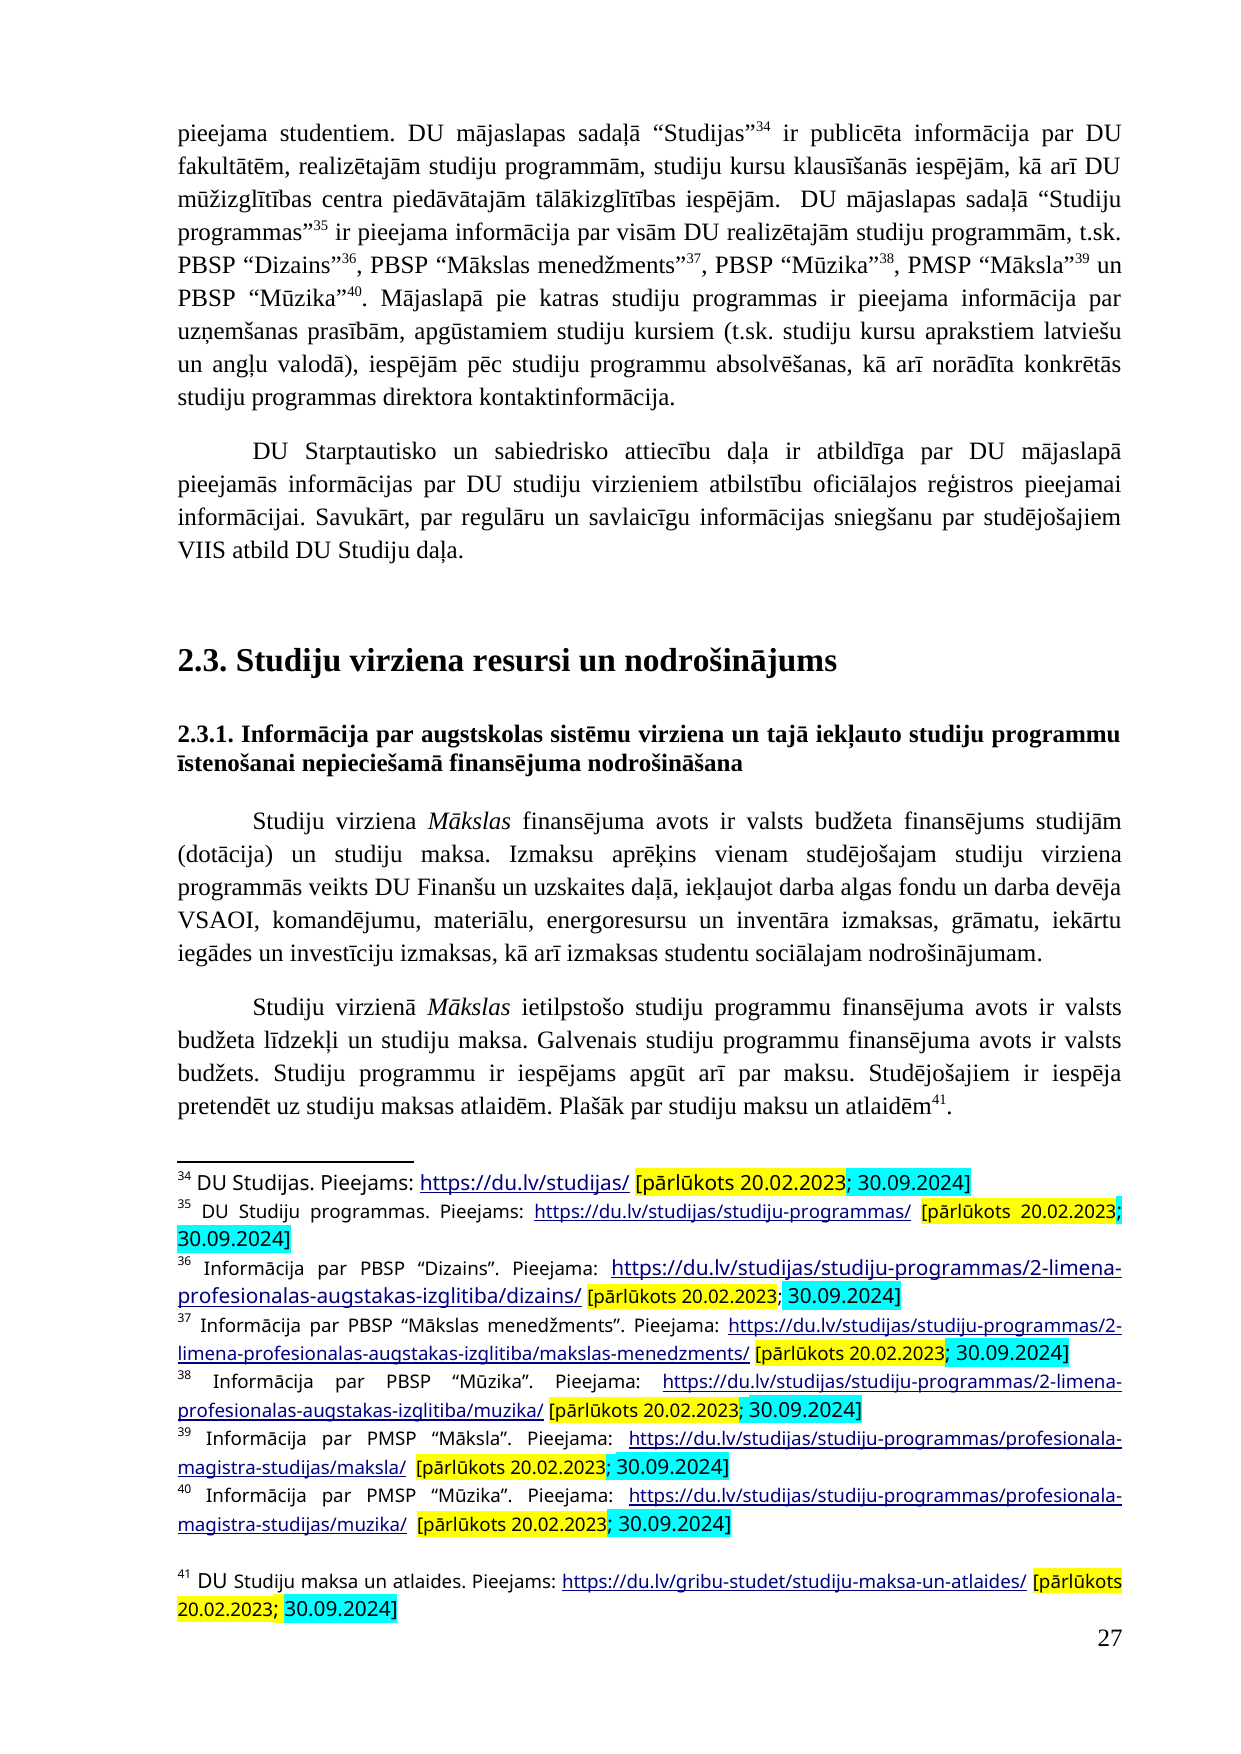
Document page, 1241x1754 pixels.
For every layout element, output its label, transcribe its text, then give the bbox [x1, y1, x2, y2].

text 2.3.1. Informācija par augstskolas sistēmu virziena un tajā iekļauto studiju programmu īstenošanai nepieciešamā finansējuma nodrošināšana [177, 719, 1122, 777]
text Studiju virziena Mākslas finansējuma avots ir valsts budžeta finansējums studijām (dotācija) un studiju maksa. Izmaksu aprēķins vienam studējošajam studiju virziena programmās veikts DU Finanšu un uzskaites daļā, iekļaujot darba algas fondu un darba devēja VSAOI, komandējumu, materiālu, energoresursu un inventāra izmaksas, grāmatu, iekārtu iegādes un investīciju izmaksas, kā arī izmaksas studentu sociālajam nodrošinājumam. [177, 806, 1122, 967]
text Studiju virzienā Mākslas ietilpstošo studiju programmu finansējuma avots ir valsts budžeta līdzekļi un studiju maksa. Galvenais studiju programmu finansējuma avots ir valsts budžets. Studiju programmu ir iespējams apgūt arī par maksu. Studējošajiem ir iespēja pretendēt uz studiju maksas atlaidēm. Plašāk par studiju maksu un atlaidēm. [177, 992, 1122, 1119]
text DU Starptautisko un sabiedrisko attiecību daļa ir atbildīga par DU mājaslapā pieejamās informācijas par DU studiju virzieniem atbilstību oficiālajos reģistros pieejamai informācijai. Savukārt, par regulāru un savlaicīgu informācijas sniegšanu par studējošajiem VIIS atbild DU Studiju daļa. [177, 436, 1122, 564]
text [177, 118, 1122, 411]
text 2.3. Studiju virziena resursi un nodrošinājums [177, 640, 1122, 678]
